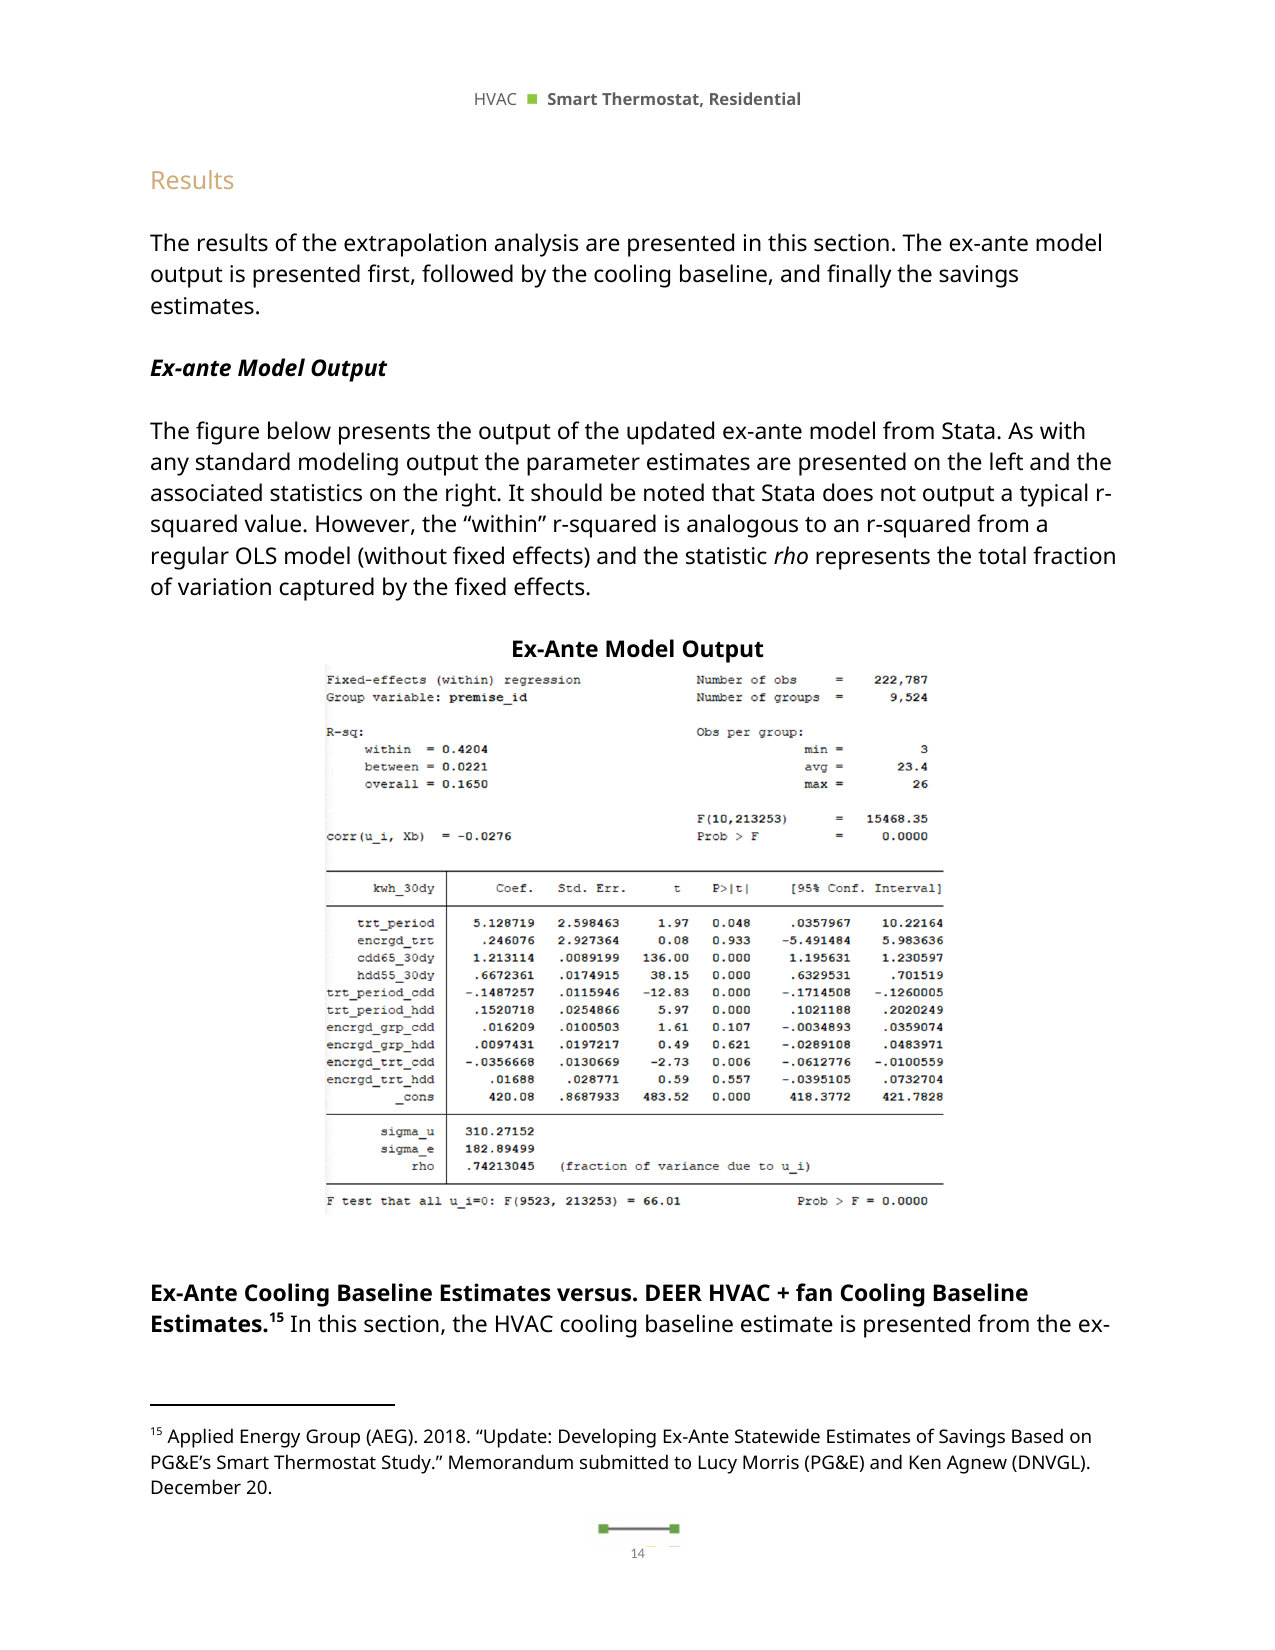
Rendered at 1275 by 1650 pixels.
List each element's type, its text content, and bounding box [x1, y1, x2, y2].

picture [325, 664, 951, 1215]
picture [589, 1512, 684, 1547]
text The results of the extrapolation analysis are presented in this section. The ex-ante model output is presented first, followed by the cooling baseline, and finally the savings estimates. [150, 227, 1125, 321]
text Ex-Ante Model Output [150, 633, 1125, 664]
text The figure below presents the output of the updated ex-ante model from Stata. As with any standard modeling output the parameter estimates are presented on the left and the associated statistics on the right. It should be noted that Stata does not output a typical r-squared value. However, the “within” r-squared is analogous to an r-squared from a regular OLS model (without fixed effects) and the statistic rho represents the total fraction of variation captured by the fixed effects. [150, 414, 1125, 602]
subtitle Results [150, 164, 1125, 196]
text Ex-ante Model Output [150, 352, 1125, 383]
